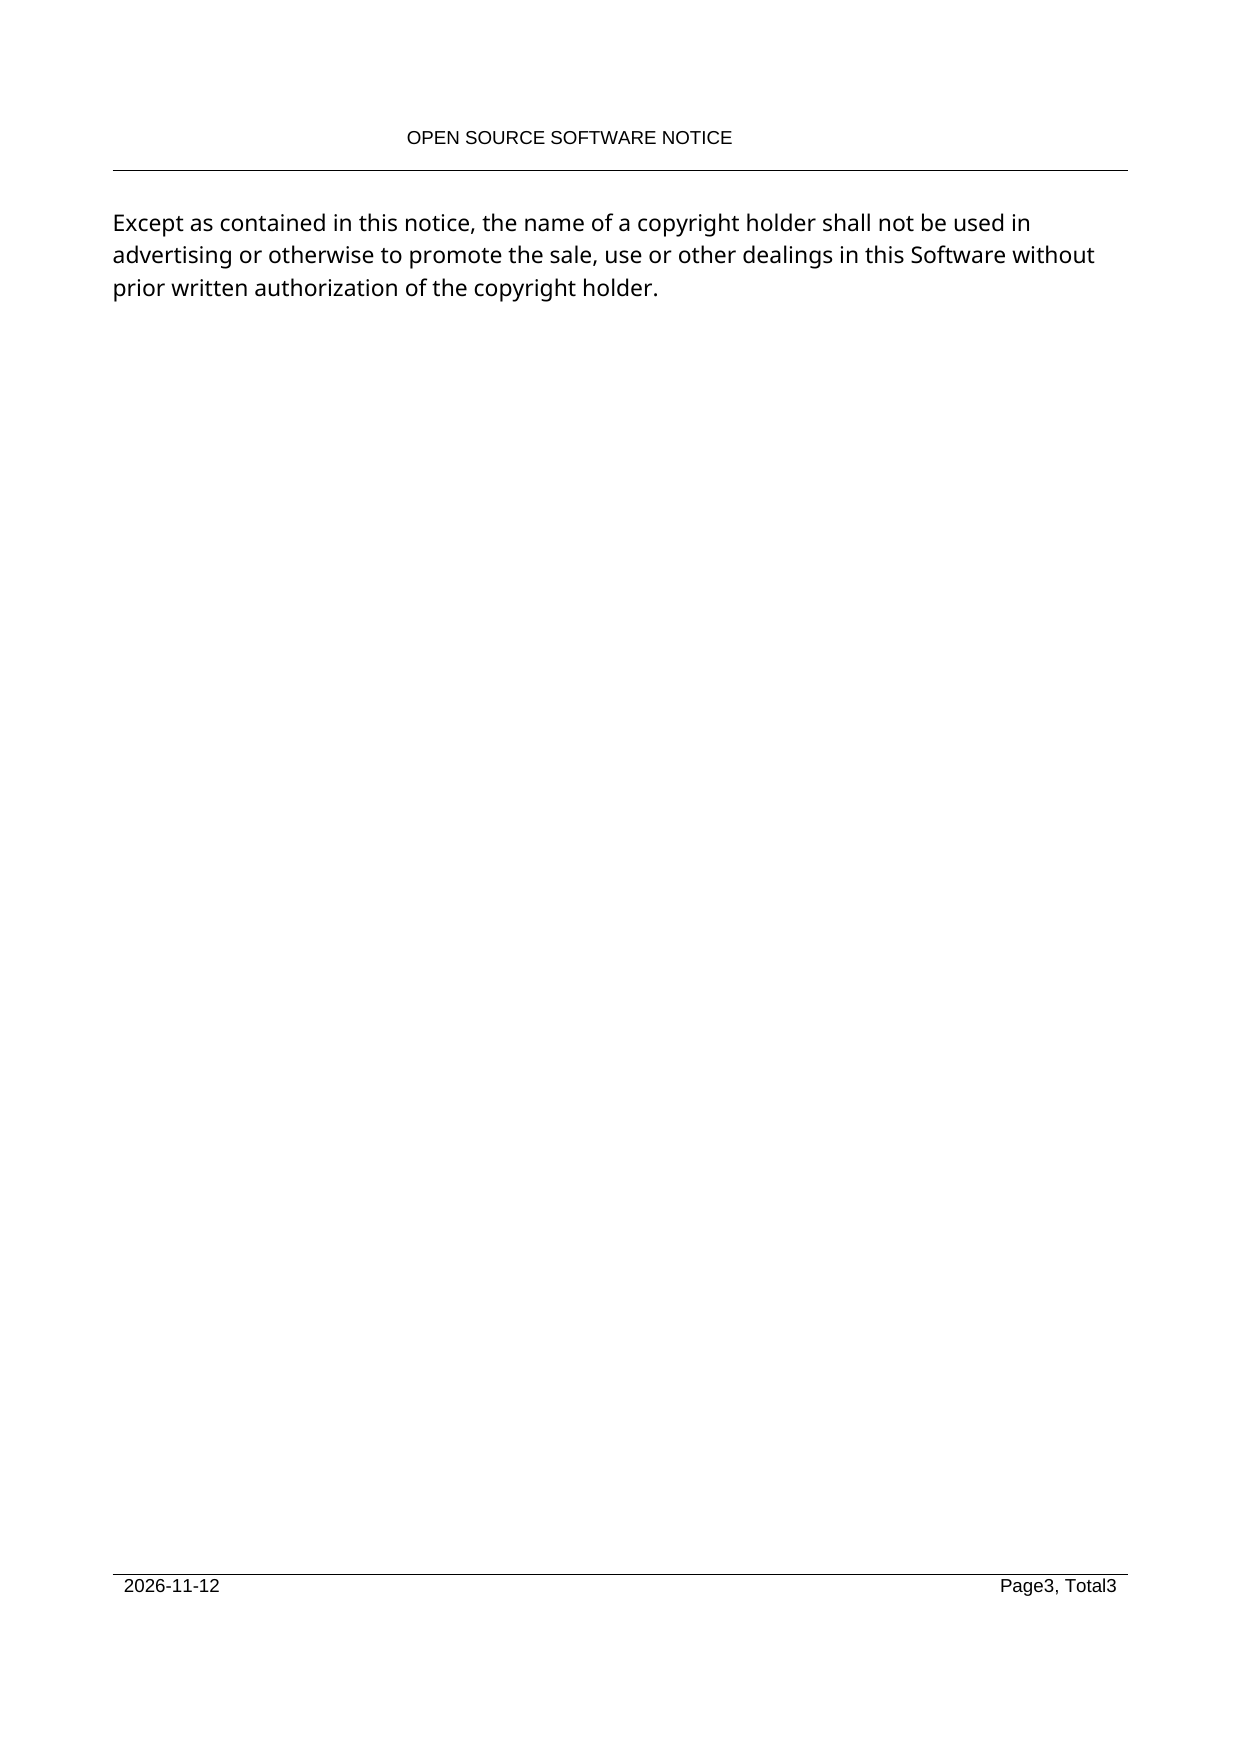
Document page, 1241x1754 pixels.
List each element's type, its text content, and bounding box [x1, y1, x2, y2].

text Except as contained in this notice, the name of a copyright holder shall not be used in advertising or otherwise to promote the sale, use or other dealings in this Software without prior written authorization of the copyright holder. [112, 206, 1128, 304]
